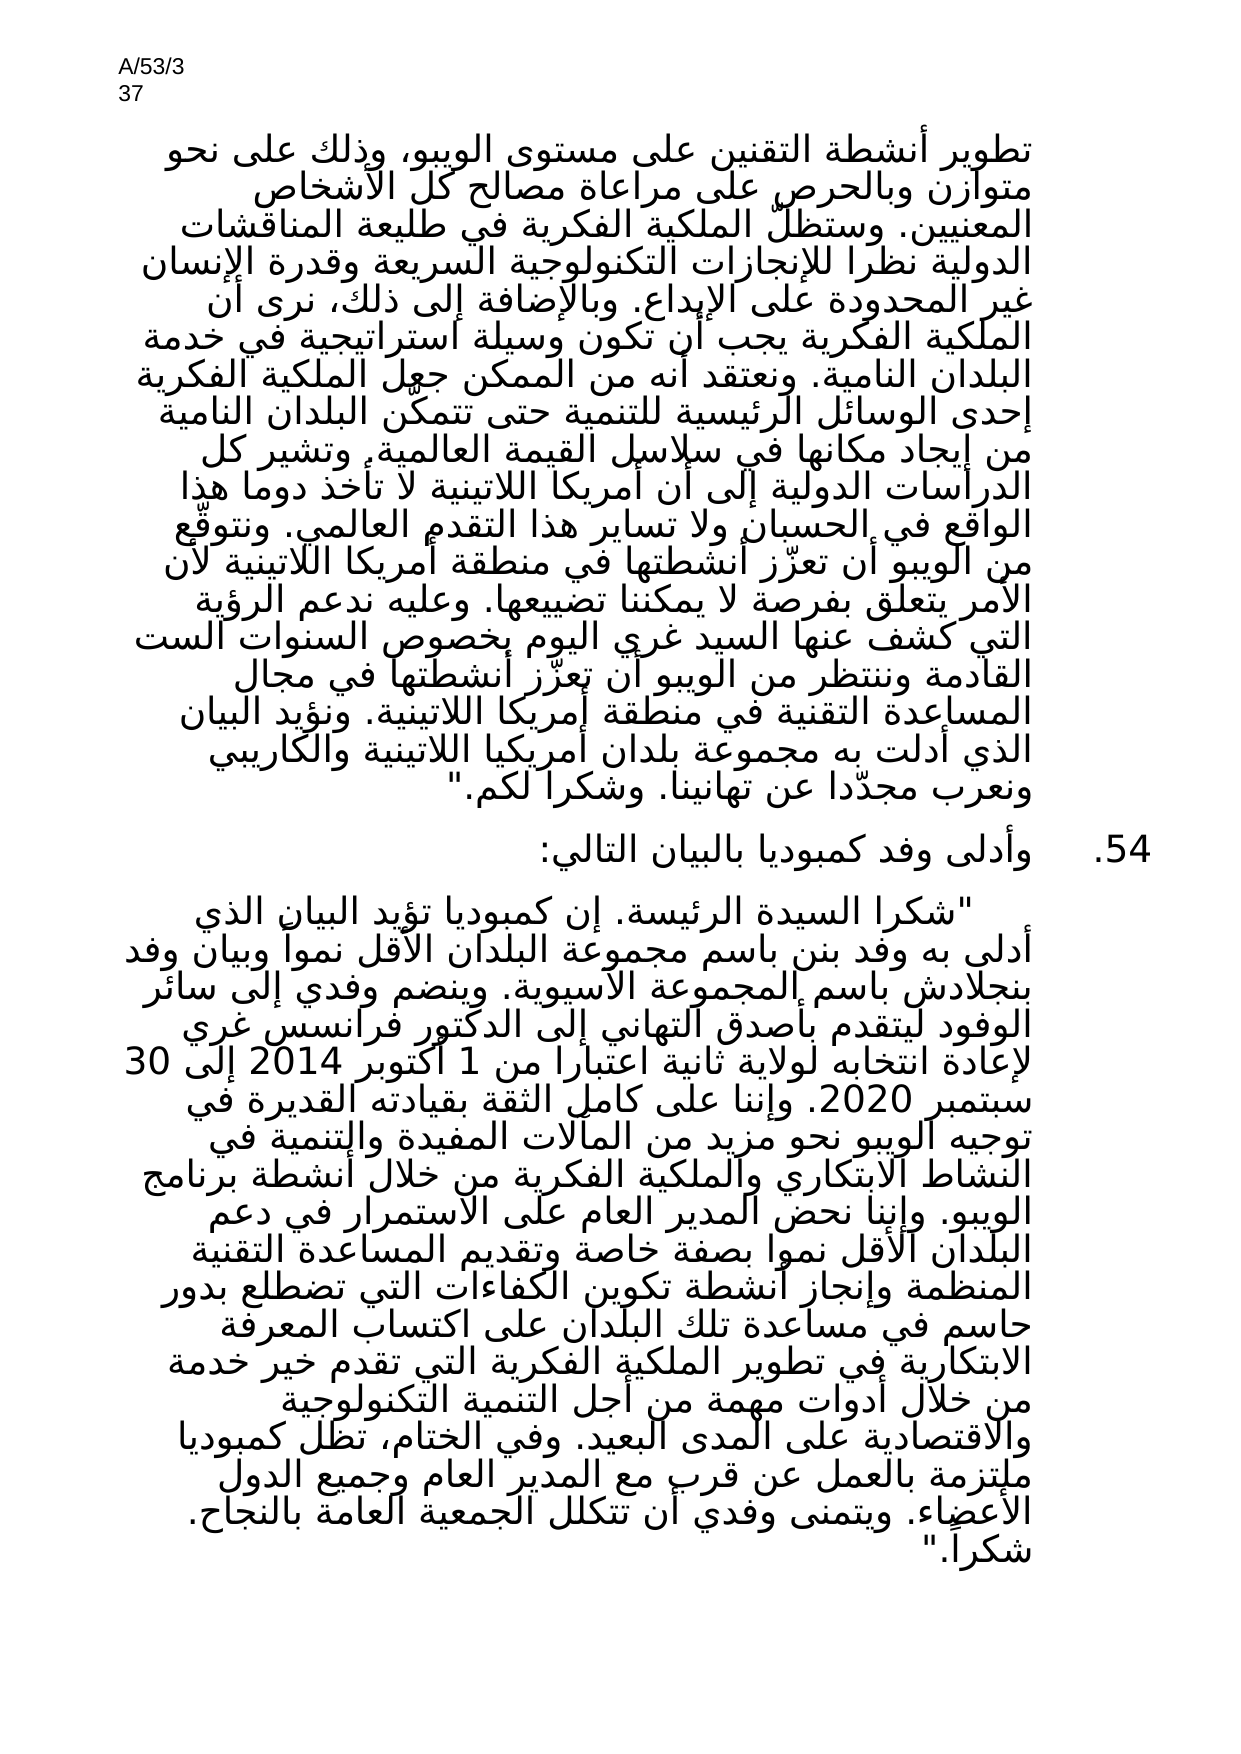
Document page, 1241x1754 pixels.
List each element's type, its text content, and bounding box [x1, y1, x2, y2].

text وأدلى وفد كمبوديا بالبيان التالي: [118, 832, 1092, 870]
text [118, 132, 1033, 807]
text "شكرا السيدة الرئيسة. إن كمبوديا تؤيد البيان الذي أدلى به وفد بنن باسم مجموعة البلدان الأقل نمواً وبيان وفد بنجلادش باسم المجموعة الآسيوية. وينضم وفدي إلى سائر الوفود ليتقدم بأصدق التهاني إلى الدكتور فرانسس غري لإعادة انتخابه لولاية ثانية اعتبارا من 1 أكتوبر 2014 إلى 30 سبتمبر 2020. وإننا على كامل الثقة بقيادته القديرة في توجيه الويبو نحو مزيد من المآلات المفيدة والتنمية في النشاط الابتكاري والملكية الفكرية من خلال أنشطة برنامج الويبو. وإننا نحض المدير العام على الاستمرار في دعم البلدان الأقل نموا بصفة خاصة وتقديم المساعدة التقنية المنظمة وإنجاز أنشطة تكوين الكفاءات التي تضطلع بدور حاسم في مساعدة تلك البلدان على اكتساب المعرفة الابتكارية في تطوير الملكية الفكرية التي تقدم خير خدمة من خلال أدوات مهمة من أجل التنمية التكنولوجية والاقتصادية على المدى البعيد. وفي الختام، تظل كمبوديا ملتزمة بالعمل عن قرب مع المدير العام وجميع الدول الأعضاء. ويتمنى وفدي أن تتكلل الجمعية العامة بالنجاح. شكراً." [118, 895, 1033, 1570]
